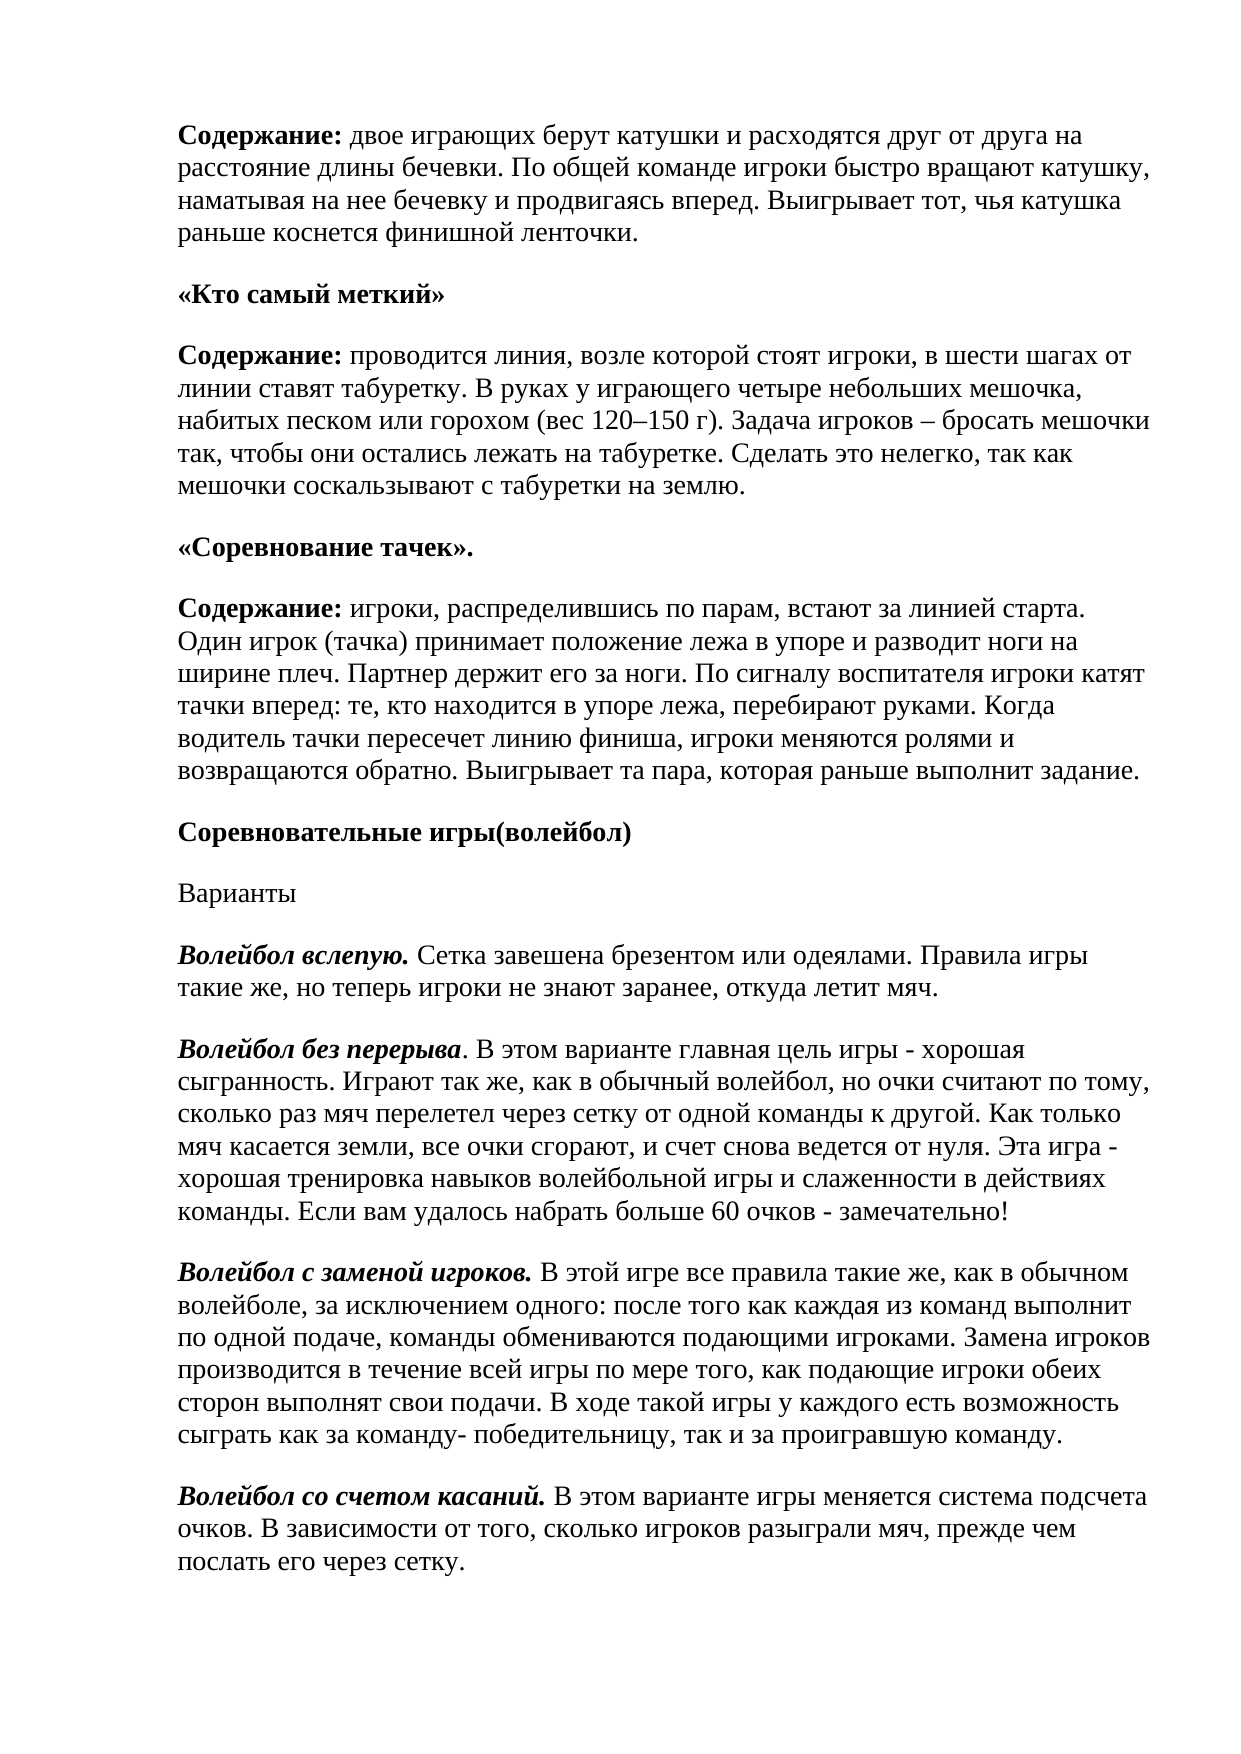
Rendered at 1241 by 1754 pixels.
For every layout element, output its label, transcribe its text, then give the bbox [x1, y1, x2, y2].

text «Соревнование тачек». [177, 529, 1152, 562]
text Варианты [177, 876, 1152, 909]
text Содержание: двое играющих берут катушки и расходятся друг от друга на расстояние длины бечевки. По общей команде игроки быстро вращают катушку, наматывая на нее бечевку и продвигаясь вперед. Выигрывает тот, чья катушка раньше коснется финишной ленточки. [177, 118, 1152, 248]
text Соревновательные игры(волейбол) [177, 815, 1152, 847]
text Содержание: игроки, распределившись по парам, встают за линией старта. Один игрок (тачка) принимает положение лежа в упоре и разводит ноги на ширине плеч. Партнер держит его за ноги. По сигналу воспитателя игроки катят тачки вперед: те, кто находится в упоре лежа, перебирают руками. Когда водитель тачки пересечет линию финиша, игроки меняются ролями и возвращаются обратно. Выигрывает та пара, которая раньше выполнит задание. [177, 591, 1152, 786]
text Волейбол с заменой игроков. В этой игре все правила такие же, как в обычном волейболе, за исключением одного: после того как каждая из команд выполнит по одной подаче, команды обмениваются подающими игроками. Замена игроков производится в течение всей игры по мере того, как подающие игроки обеих сторон выполнят свои подачи. В ходе такой игры у каждого есть возможность сыграть как за команду- победительницу, так и за проигравшую команду. [177, 1255, 1152, 1450]
text «Кто самый меткий» [177, 277, 1152, 309]
text Содержание: проводится линия, возле которой стоят игроки, в шести шагах от линии ставят табуретку. В руках у играющего четыре небольших мешочка, набитых песком или горохом (вес 120–150 г). Задача игроков – бросать мешочки так, чтобы они остались лежать на табуретке. Сделать это нелегко, так как мешочки соскальзывают с табуретки на землю. [177, 338, 1152, 500]
text Волейбол без перерыва. В этом варианте главная цель игры - хорошая сыгранность. Играют так же, как в обычный волейбол, но очки считают по тому, сколько раз мяч перелетел через сетку от одной команды к другой. Как только мяч касается земли, все очки сгорают, и счет снова ведется от нуля. Эта игра - хорошая тренировка навыков волейбольной игры и слаженности в действиях команды. Если вам удалось набрать больше 60 очков - замечательно! [177, 1032, 1152, 1226]
text Волейбол со счетом касаний. В этом варианте игры меняется система подсчета очков. В зависимости от того, сколько игроков разыграли мяч, прежде чем послать его через сетку. [177, 1479, 1152, 1576]
text Волейбол вслепую. Сетка завешена брезентом или одеялами. Правила игры такие же, но теперь игроки не знают заранее, откуда летит мяч. [177, 938, 1152, 1003]
